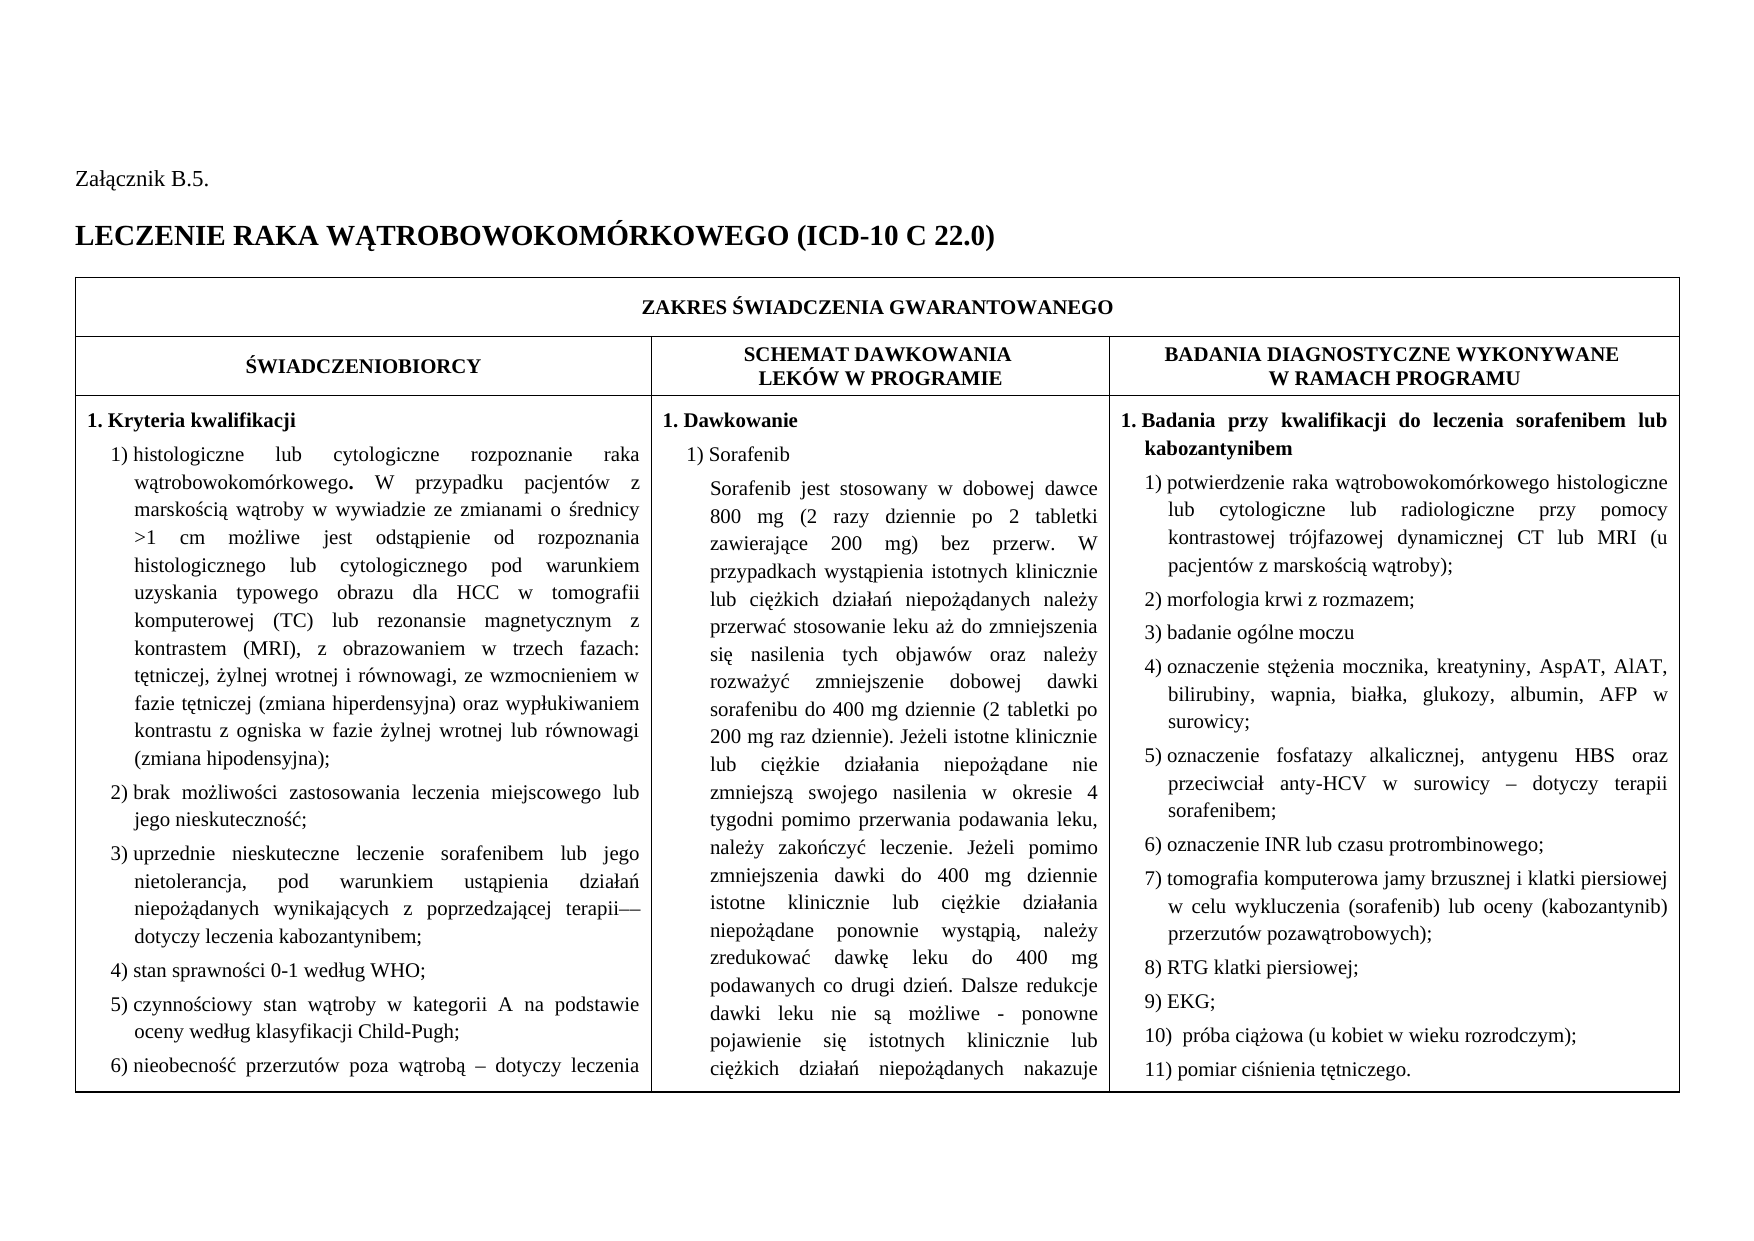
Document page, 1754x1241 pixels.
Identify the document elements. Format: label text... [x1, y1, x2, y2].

text LECZENIE RAKA WĄTROBOWOKOMÓRKOWEGO (ICD-10 C 22.0) [75, 218, 1679, 252]
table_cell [652, 396, 1109, 1091]
table_cell BADANIA DIAGNOSTYCZNE WYKONYWANE W RAMACH PROGRAMU [1110, 337, 1679, 395]
table_header ZAKRES ŚWIADCZENIA GWARANTOWANEGO [76, 278, 1679, 336]
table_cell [76, 396, 651, 1091]
table_cell ŚWIADCZENIOBIORCY [76, 337, 651, 395]
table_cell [1110, 396, 1679, 1091]
table_cell SCHEMAT DAWKOWANIA LEKÓW W PROGRAMIE [652, 337, 1109, 395]
text Załącznik B.5. [75, 165, 1679, 192]
